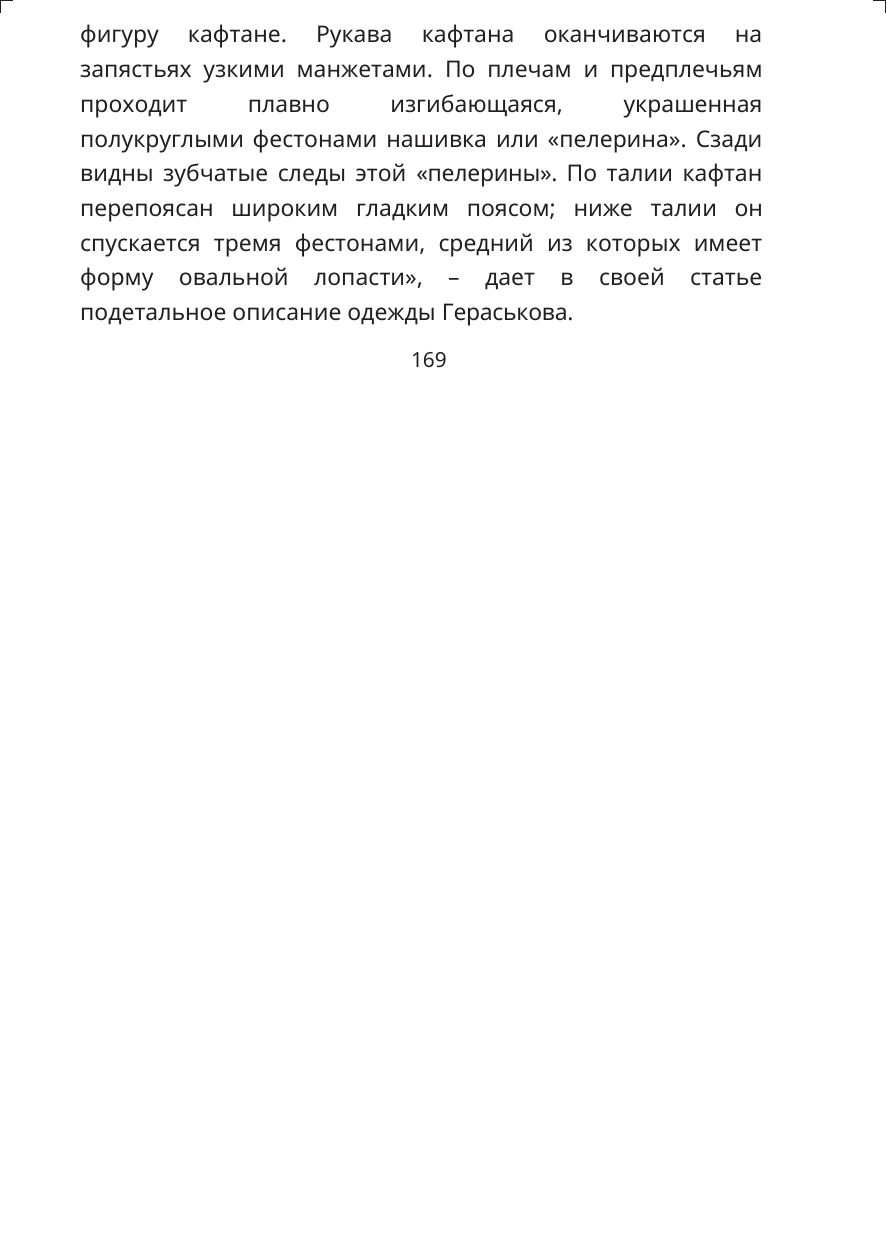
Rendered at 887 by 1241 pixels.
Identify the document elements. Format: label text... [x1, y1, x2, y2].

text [80, 18, 763, 327]
text 169 [121, 345, 737, 374]
